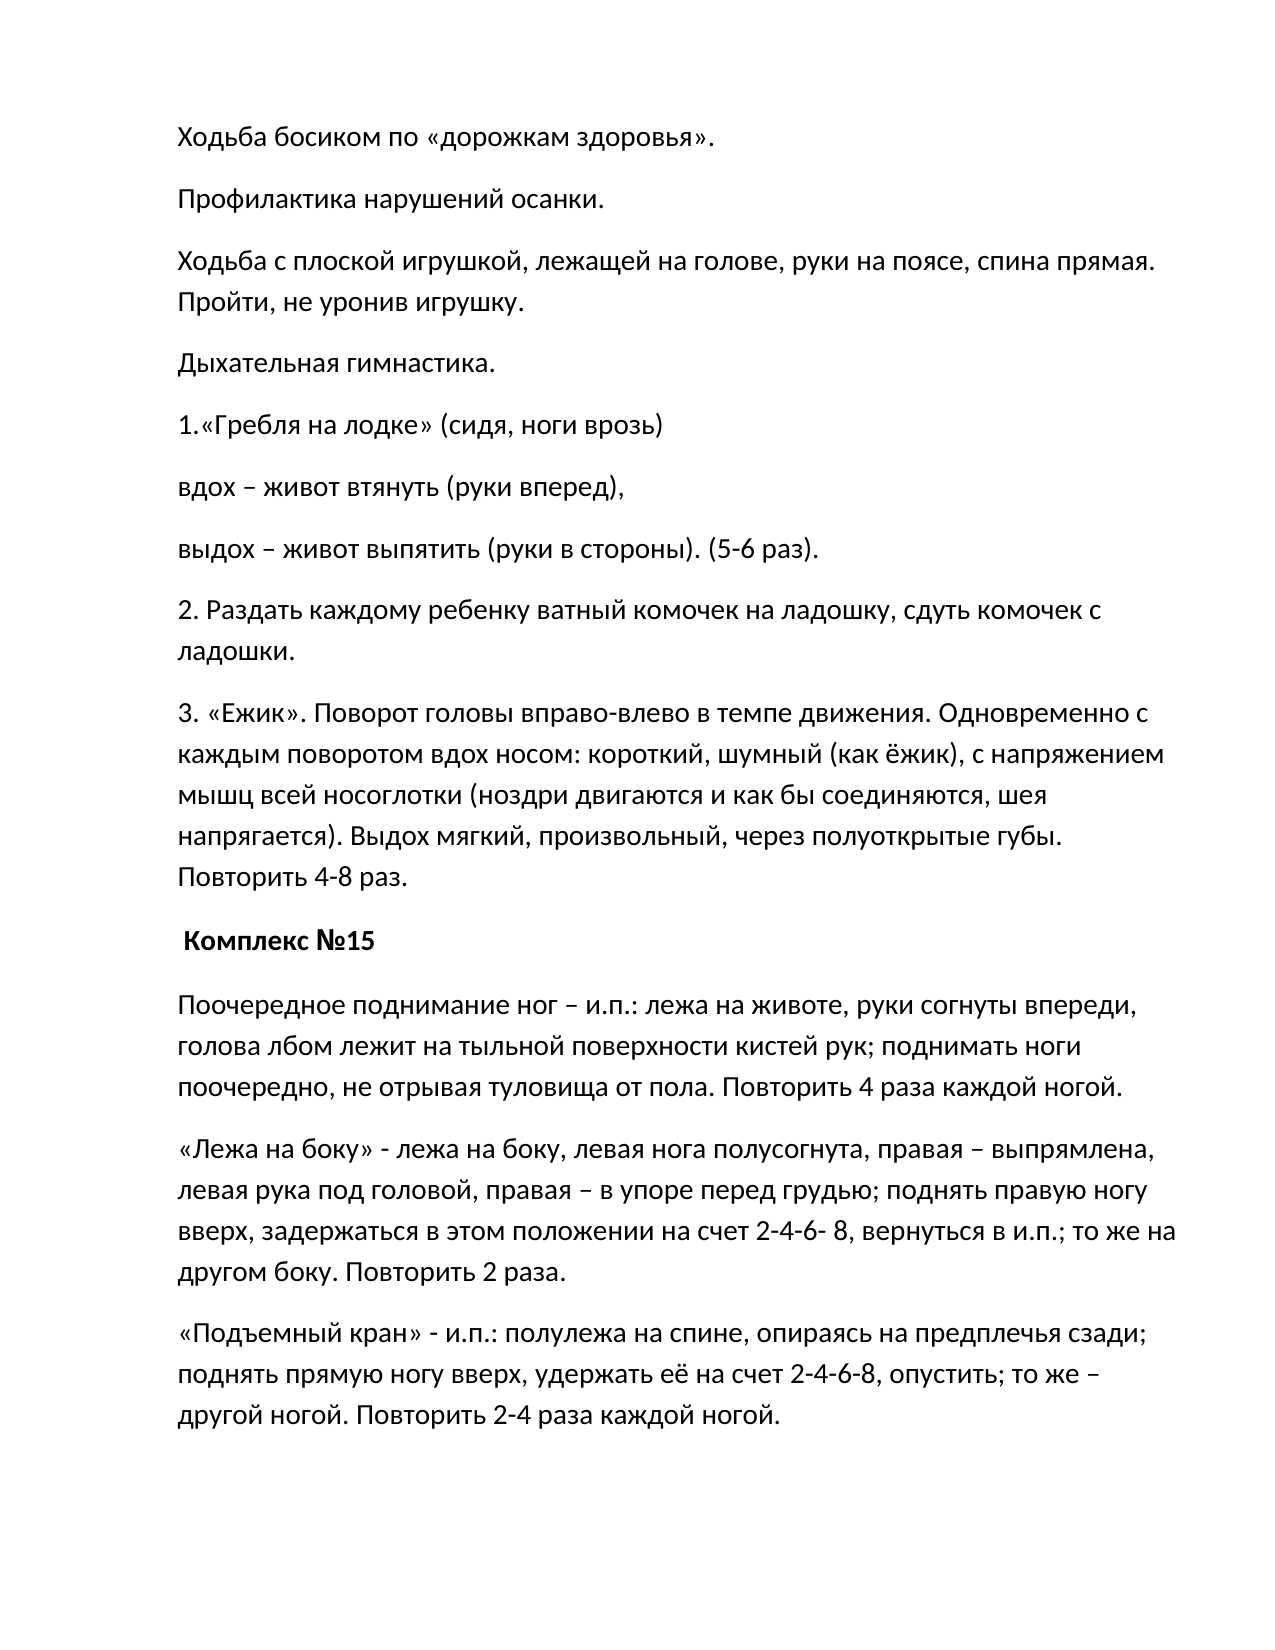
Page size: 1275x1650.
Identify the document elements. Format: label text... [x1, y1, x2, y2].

text вдох – живот втянуть (руки вперед), [177, 468, 1186, 503]
text Профилактика нарушений осанки. [177, 180, 1186, 216]
text 3. «Ежик». Поворот головы вправо-влево в темпе движения. Одновременно с каждым поворотом вдох носом: короткий, шумный (как ёжик), с напряжением мышц всей носоглотки (ноздри двигаются и как бы соединяются, шея напрягается). Выдох мягкий, произвольный, через полуоткрытые губы. Повторить 4-8 раз. [177, 694, 1186, 893]
text Ходьба босиком по «дорожкам здоровья». [177, 118, 1186, 154]
text 1.«Гребля на лодке» (сидя, ноги врозь) [177, 406, 1186, 442]
text «Лежа на боку» - лежа на боку, левая нога полусогнута, правая – выпрямлена, левая рука под головой, правая – в упоре перед грудью; поднять правую ногу вверх, задержаться в этом положении на счет 2-4-6- 8, вернуться в и.п.; то же на другом боку. Повторить 2 раза. [177, 1130, 1186, 1288]
text Дыхательная гимнастика. [177, 344, 1186, 380]
text Поочередное поднимание ног – и.п.: лежа на животе, руки согнуты впереди, голова лбом лежит на тыльной поверхности кистей рук; поднимать ноги поочередно, не отрывая туловища от пола. Повторить 4 раза каждой ногой. [177, 986, 1186, 1104]
text выдох – живот выпятить (руки в стороны). (5-6 раз). [177, 530, 1186, 565]
text Ходьба с плоской игрушкой, лежащей на голове, руки на поясе, спина прямая. Пройти, не уронив игрушку. [177, 242, 1186, 318]
text «Подъемный кран» - и.п.: полулежа на спине, опираясь на предплечья сзади; поднять прямую ногу вверх, удержать её на счет 2-4-6-8, опустить; то же – другой ногой. Повторить 2-4 раза каждой ногой. [177, 1314, 1186, 1432]
text Комплекс №15 [177, 920, 1186, 959]
text 2. Раздать каждому ребенку ватный комочек на ладошку, сдуть комочек с ладошки. [177, 591, 1186, 668]
